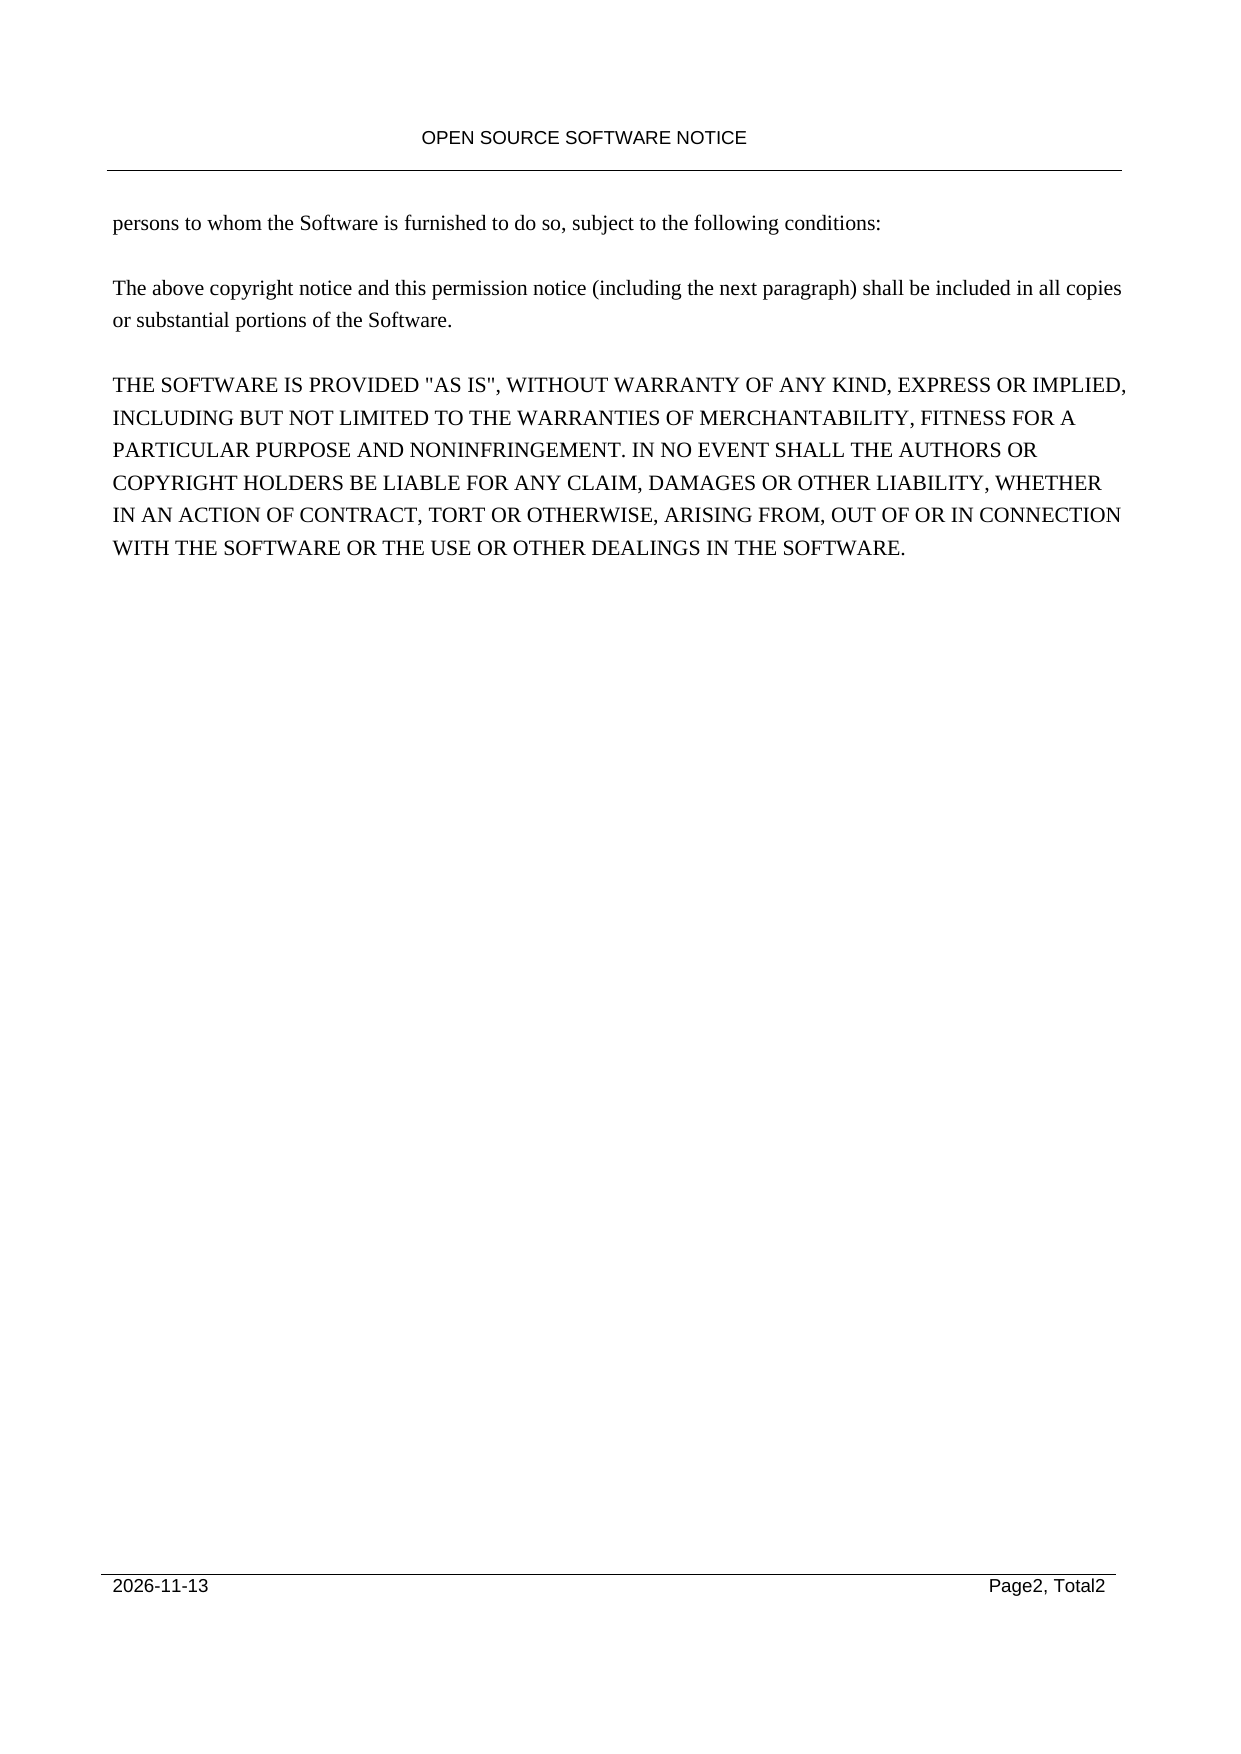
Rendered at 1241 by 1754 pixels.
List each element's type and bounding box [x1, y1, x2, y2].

text [112, 206, 1128, 596]
